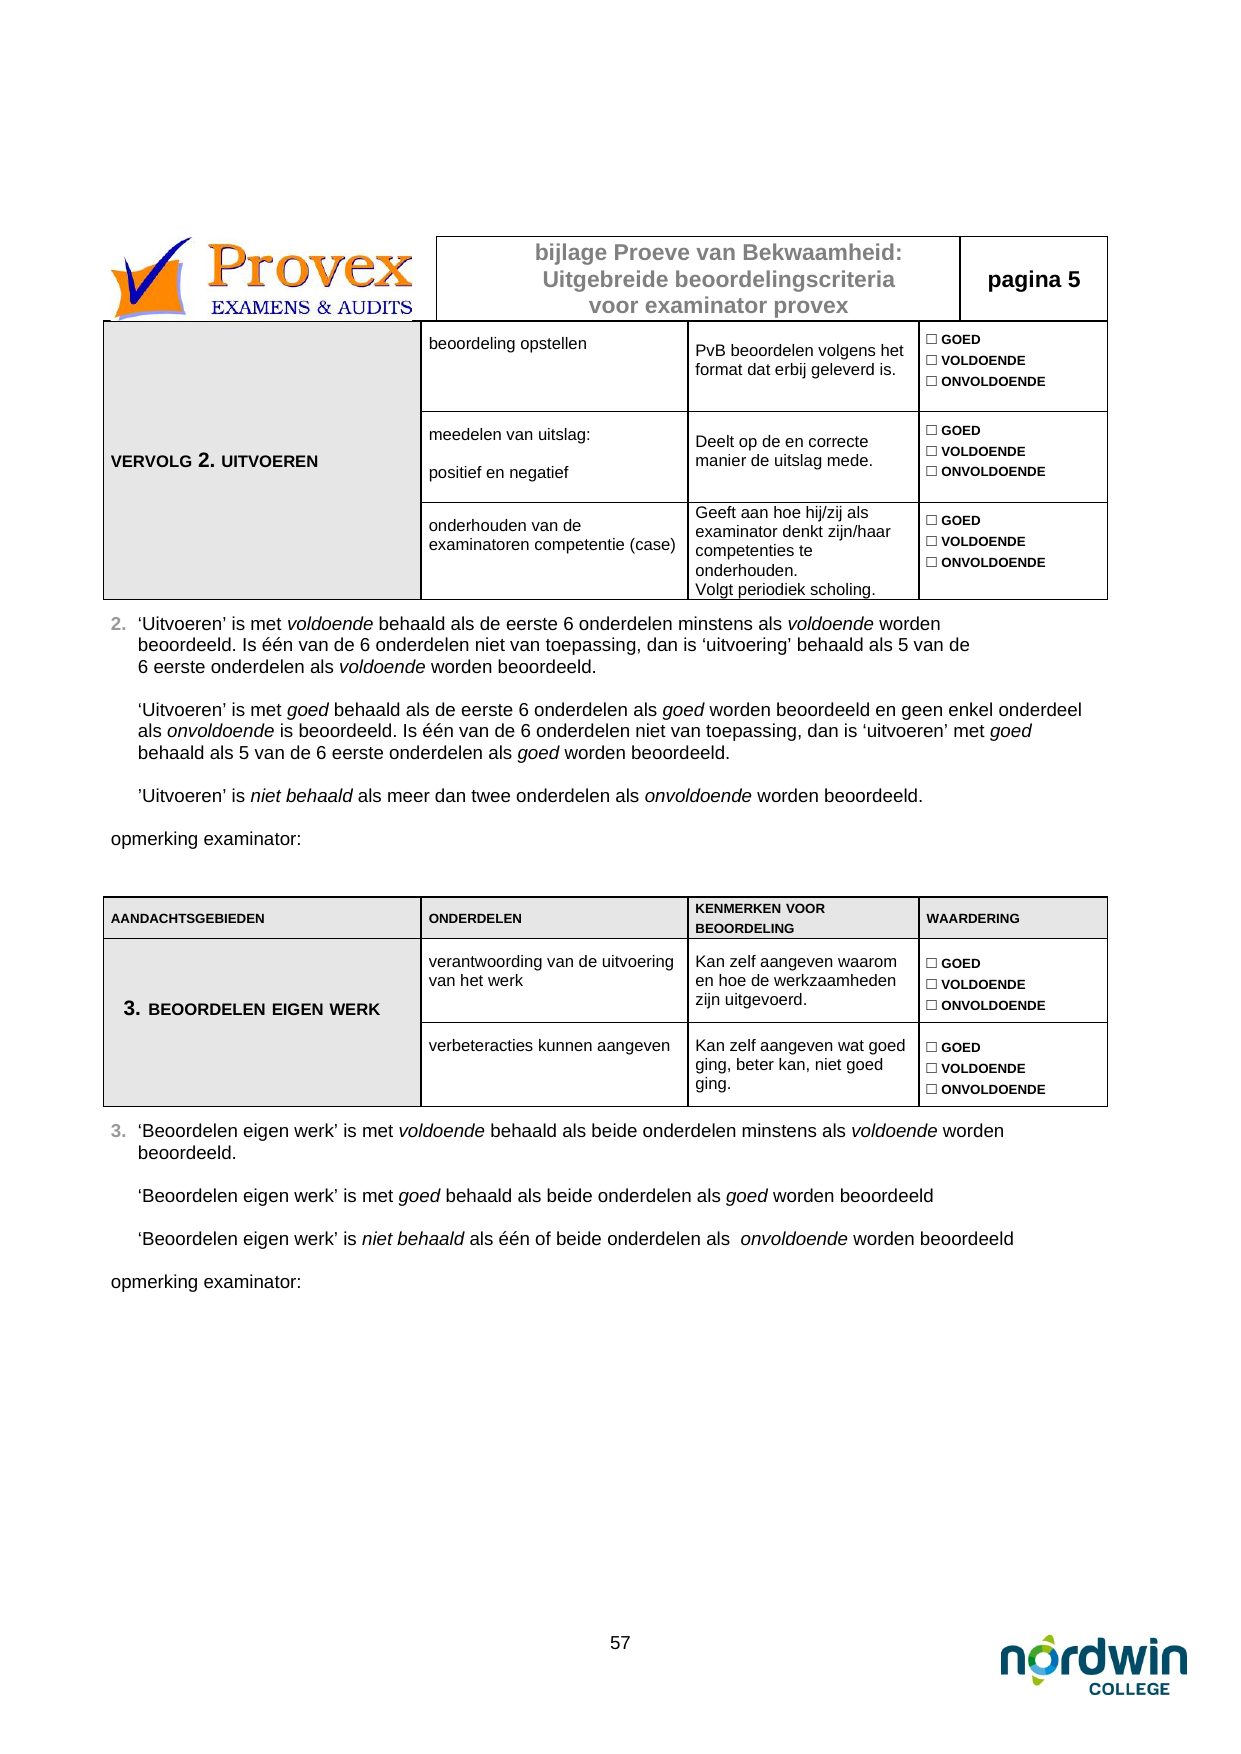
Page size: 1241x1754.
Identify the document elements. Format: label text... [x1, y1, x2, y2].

table_cell PvB beoordelen volgens het format dat erbij geleverd is. [689, 322, 918, 411]
picture [110, 237, 413, 321]
table_cell Kan zelf aangeven waarom en hoe de werkzaamheden zijn uitgevoerd. [689, 939, 918, 1022]
table_cell Kan zelf aangeven wat goed ging, beter kan, niet goed ging. [689, 1023, 918, 1106]
table_cell ‘Beoordelen eigen werk’ is met voldoende behaald als beide onderdelen minstens als voldoende worden beoordeeld. ‘Beoordelen eigen werk’ is met goed behaald als beide onderdelen als goed worden beoordeeld ‘Beoordelen eigen werk’ is niet behaald als één of beide onderdelen als onvoldoende worden beoordeeld opmerking examinator: [103, 1107, 1108, 1437]
table_cell verantwoording van de uitvoering van het werk [422, 939, 687, 1022]
table_cell onderhouden van de examinatoren competentie (case) [422, 503, 687, 599]
table_cell □ goed □ voldoende □ onvoldoende [920, 939, 1107, 1022]
table_cell aandachtsgebieden [104, 898, 420, 938]
table_cell kenmerken voor beoordeling [689, 898, 918, 938]
table_cell vervolg 2. uitvoeren [104, 322, 420, 599]
table_cell □ goed □ voldoende □ onvoldoende [920, 1023, 1107, 1106]
table_cell □ goed □ voldoende □ onvoldoende [920, 503, 1107, 599]
table_cell waardering [920, 898, 1107, 938]
table_cell Geeft aan hoe hij/zij als examinator denkt zijn/haar competenties te onderhouden. Volgt periodiek scholing. [689, 503, 918, 599]
table_cell ‘Uitvoeren’ is met voldoende behaald als de eerste 6 onderdelen minstens als voldoende worden beoordeeld. Is één van de 6 onderdelen niet van toepassing, dan is ‘uitvoering’ behaald als 5 van de 6 eerste onderdelen als voldoende worden beoordeeld. ‘Uitvoeren’ is met goed behaald als de eerste 6 onderdelen als goed worden beoordeeld en geen enkel onderdeel als onvoldoende is beoordeeld. Is één van de 6 onderdelen niet van toepassing, dan is ‘uitvoeren’ met goed behaald als 5 van de 6 eerste onderdelen als goed worden beoordeeld. ’Uitvoeren’ is niet behaald als meer dan twee onderdelen als onvoldoende worden beoordeeld. opmerking examinator: [103, 600, 1108, 896]
picture [1001, 1634, 1187, 1695]
table_cell meedelen van uitslag: positief en negatief [422, 412, 687, 501]
table_cell □ goed □ voldoende □ onvoldoende [920, 412, 1107, 501]
table_header [103, 236, 436, 320]
table_cell beoordelen eigen werk [104, 939, 420, 1106]
table_header pagina 5 [961, 237, 1107, 320]
table_header bijlage Proeve van Bekwaamheid: Uitgebreide beoordelingscriteria voor examinator provex [437, 237, 959, 320]
table_cell □ goed □ voldoende □ onvoldoende [920, 322, 1107, 411]
table_cell onderdelen [422, 898, 687, 938]
table_cell verbeteracties kunnen aangeven [422, 1023, 687, 1106]
table_cell beoordeling opstellen [422, 322, 687, 411]
table_cell Deelt op de en correcte manier de uitslag mede. [689, 412, 918, 501]
